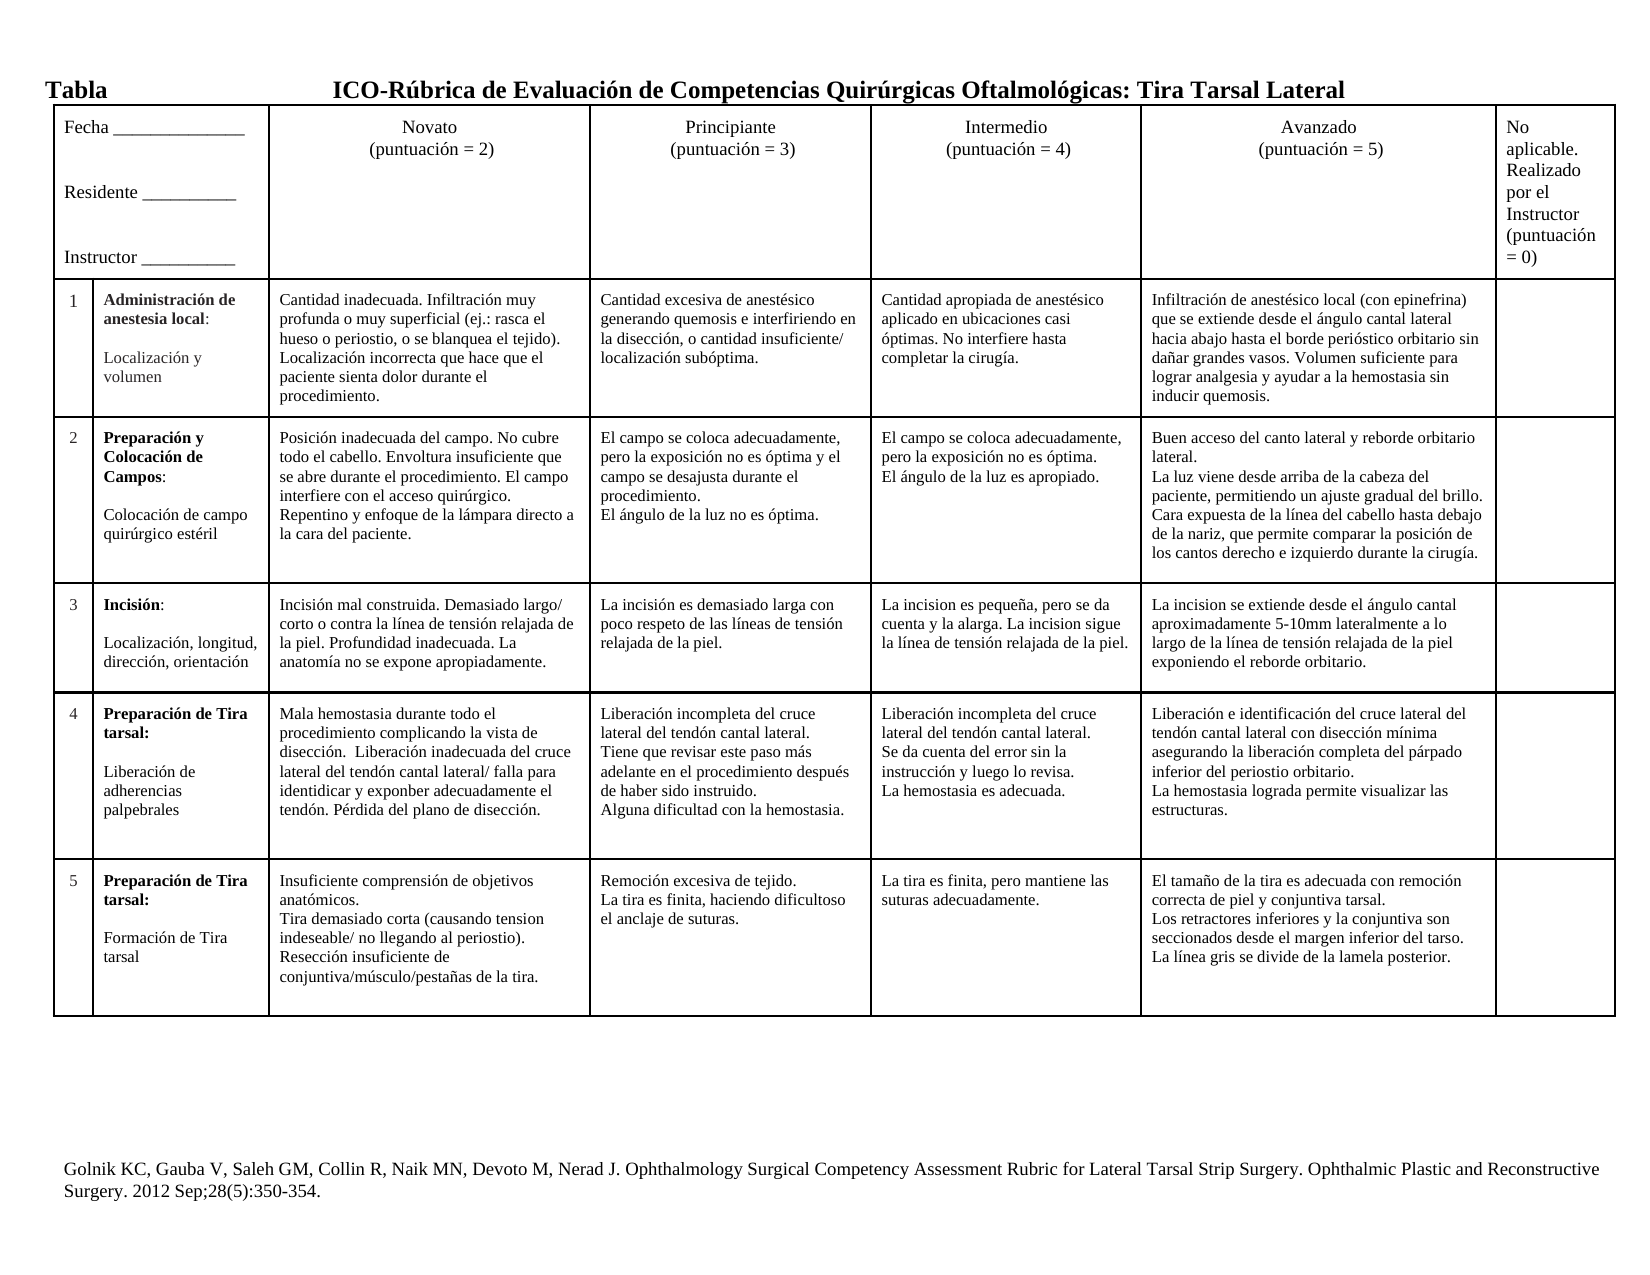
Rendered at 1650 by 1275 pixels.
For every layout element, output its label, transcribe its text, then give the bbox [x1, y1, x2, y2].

table_cell Remoción excesiva de tejido. La tira es finita, haciendo dificultoso el anclaje de suturas. [591, 860, 870, 1015]
table_cell Administración de anestesia local: Localización y volumen [94, 280, 268, 416]
table_cell Incisión: Localización, longitud, dirección, orientación [94, 584, 268, 691]
table_cell Cantidad apropiada de anestésico aplicado en ubicaciones casi óptimas. No interfiere hasta completar la cirugía. [872, 280, 1140, 416]
table_cell La incisión es demasiado larga con poco respeto de las líneas de tensión relajada de la piel. [591, 584, 870, 691]
table_cell 3 [55, 584, 92, 691]
table_cell [1497, 860, 1614, 1015]
table_cell Preparación de Tira tarsal: Liberación de adherencias palpebrales [94, 694, 268, 858]
table_header No aplicable. Realizado por el Instructor (puntuación = 0) [1497, 106, 1614, 278]
table_cell Buen acceso del canto lateral y reborde orbitario lateral. La luz viene desde arriba de la cabeza del paciente, permitiendo un ajuste gradual del brillo. Cara expuesta de la línea del cabello hasta debajo de la nariz, que permite comparar la posición de los cantos derecho e izquierdo durante la cirugía. [1142, 418, 1495, 582]
table_cell Infiltración de anestésico local (con epinefrina) que se extiende desde el ángulo cantal lateral hacia abajo hasta el borde perióstico orbitario sin dañar grandes vasos. Volumen suficiente para lograr analgesia y ayudar a la hemostasia sin inducir quemosis. [1142, 280, 1495, 416]
text Tabla ICO-Rúbrica de Evaluación de Competencias Quirúrgicas Oftalmológicas: Tira Tarsal Lateral [45, 75, 1605, 104]
table_cell Incisión mal construida. Demasiado largo/ corto o contra la línea de tensión relajada de la piel. Profundidad inadecuada. La anatomía no se expone apropiadamente. [270, 584, 589, 691]
table_cell Preparación y Colocación de Campos: Colocación de campo quirúrgico estéril [94, 418, 268, 582]
table_cell [1497, 280, 1614, 416]
table_header Fecha ______________ Residente __________ Instructor __________ [55, 106, 268, 278]
table_header Novato (puntuación = 2) [270, 106, 589, 278]
table_header Principiante (puntuación = 3) [591, 106, 870, 278]
table_cell [1497, 418, 1614, 582]
table_cell [1497, 694, 1614, 858]
table_cell 1 [55, 280, 92, 416]
table_cell Liberación incompleta del cruce lateral del tendón cantal lateral. Tiene que revisar este paso más adelante en el procedimiento después de haber sido instruido. Alguna dificultad con la hemostasia. [591, 694, 870, 858]
table_cell La incision es pequeña, pero se da cuenta y la alarga. La incision sigue la línea de tensión relajada de la piel. [872, 584, 1140, 691]
table_cell Liberación e identificación del cruce lateral del tendón cantal lateral con disección mínima asegurando la liberación completa del párpado inferior del periostio orbitario. La hemostasia lograda permite visualizar las estructuras. [1142, 694, 1495, 858]
table_cell Insuficiente comprensión de objetivos anatómicos. Tira demasiado corta (causando tension indeseable/ no llegando al periostio). Resección insuficiente de conjuntiva/músculo/pestañas de la tira. [270, 860, 589, 1015]
table_cell Liberación incompleta del cruce lateral del tendón cantal lateral. Se da cuenta del error sin la instrucción y luego lo revisa. La hemostasia es adecuada. [872, 694, 1140, 858]
table_cell Mala hemostasia durante todo el procedimiento complicando la vista de disección. Liberación inadecuada del cruce lateral del tendón cantal lateral/ falla para identidicar y exponber adecuadamente el tendón. Pérdida del plano de disección. [270, 694, 589, 858]
table_cell La incision se extiende desde el ángulo cantal aproximadamente 5-10mm lateralmente a lo largo de la línea de tensión relajada de la piel exponiendo el reborde orbitario. [1142, 584, 1495, 691]
table_header Intermedio (puntuación = 4) [872, 106, 1140, 278]
table_cell 2 [55, 418, 92, 582]
table_cell Cantidad excesiva de anestésico generando quemosis e interfiriendo en la disección, o cantidad insuficiente/ localización subóptima. [591, 280, 870, 416]
table_cell La tira es finita, pero mantiene las suturas adecuadamente. [872, 860, 1140, 1015]
table_cell Cantidad inadecuada. Infiltración muy profunda o muy superficial (ej.: rasca el hueso o periostio, o se blanquea el tejido). Localización incorrecta que hace que el paciente sienta dolor durante el procedimiento. [270, 280, 589, 416]
table_cell 5 [55, 860, 92, 1015]
table_cell El tamaño de la tira es adecuada con remoción correcta de piel y conjuntiva tarsal. Los retractores inferiores y la conjuntiva son seccionados desde el margen inferior del tarso. La línea gris se divide de la lamela posterior. [1142, 860, 1495, 1015]
table_cell Preparación de Tira tarsal: Formación de Tira tarsal [94, 860, 268, 1015]
table_cell [1497, 584, 1614, 691]
table_cell El campo se coloca adecuadamente, pero la exposición no es óptima y el campo se desajusta durante el procedimiento. El ángulo de la luz no es óptima. [591, 418, 870, 582]
table_cell 4 [55, 694, 92, 858]
table_cell El campo se coloca adecuadamente, pero la exposición no es óptima. El ángulo de la luz es apropiado. [872, 418, 1140, 582]
table_header Avanzado (puntuación = 5) [1142, 106, 1495, 278]
table_cell Posición inadecuada del campo. No cubre todo el cabello. Envoltura insuficiente que se abre durante el procedimiento. El campo interfiere con el acceso quirúrgico. Repentino y enfoque de la lámpara directo a la cara del paciente. [270, 418, 589, 582]
